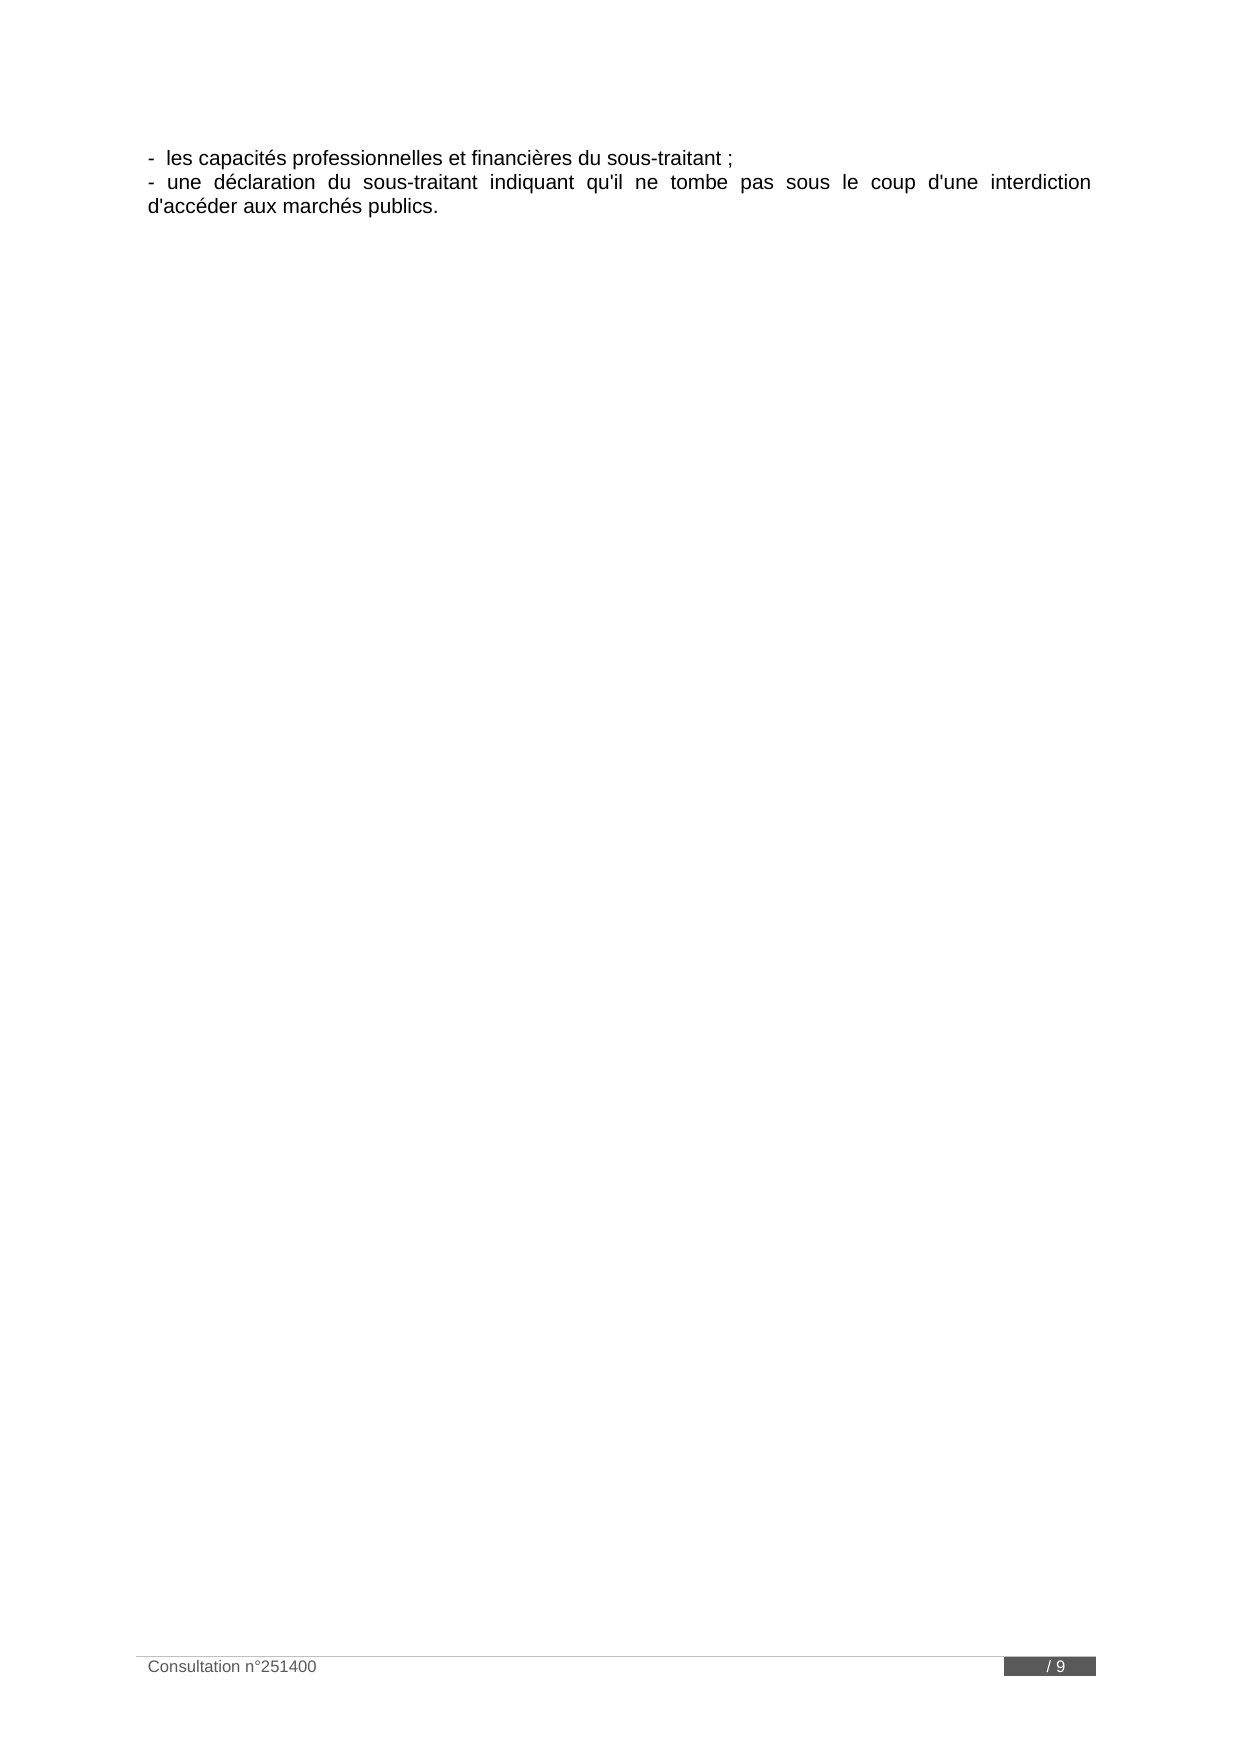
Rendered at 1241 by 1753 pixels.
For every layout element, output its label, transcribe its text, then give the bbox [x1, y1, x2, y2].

text - les capacités professionnelles et financières du sous-traitant ; [148, 146, 1093, 170]
text - une déclaration du sous-traitant indiquant qu'il ne tombe pas sous le coup d'une interdiction d'accéder aux marchés publics. [148, 170, 1093, 218]
